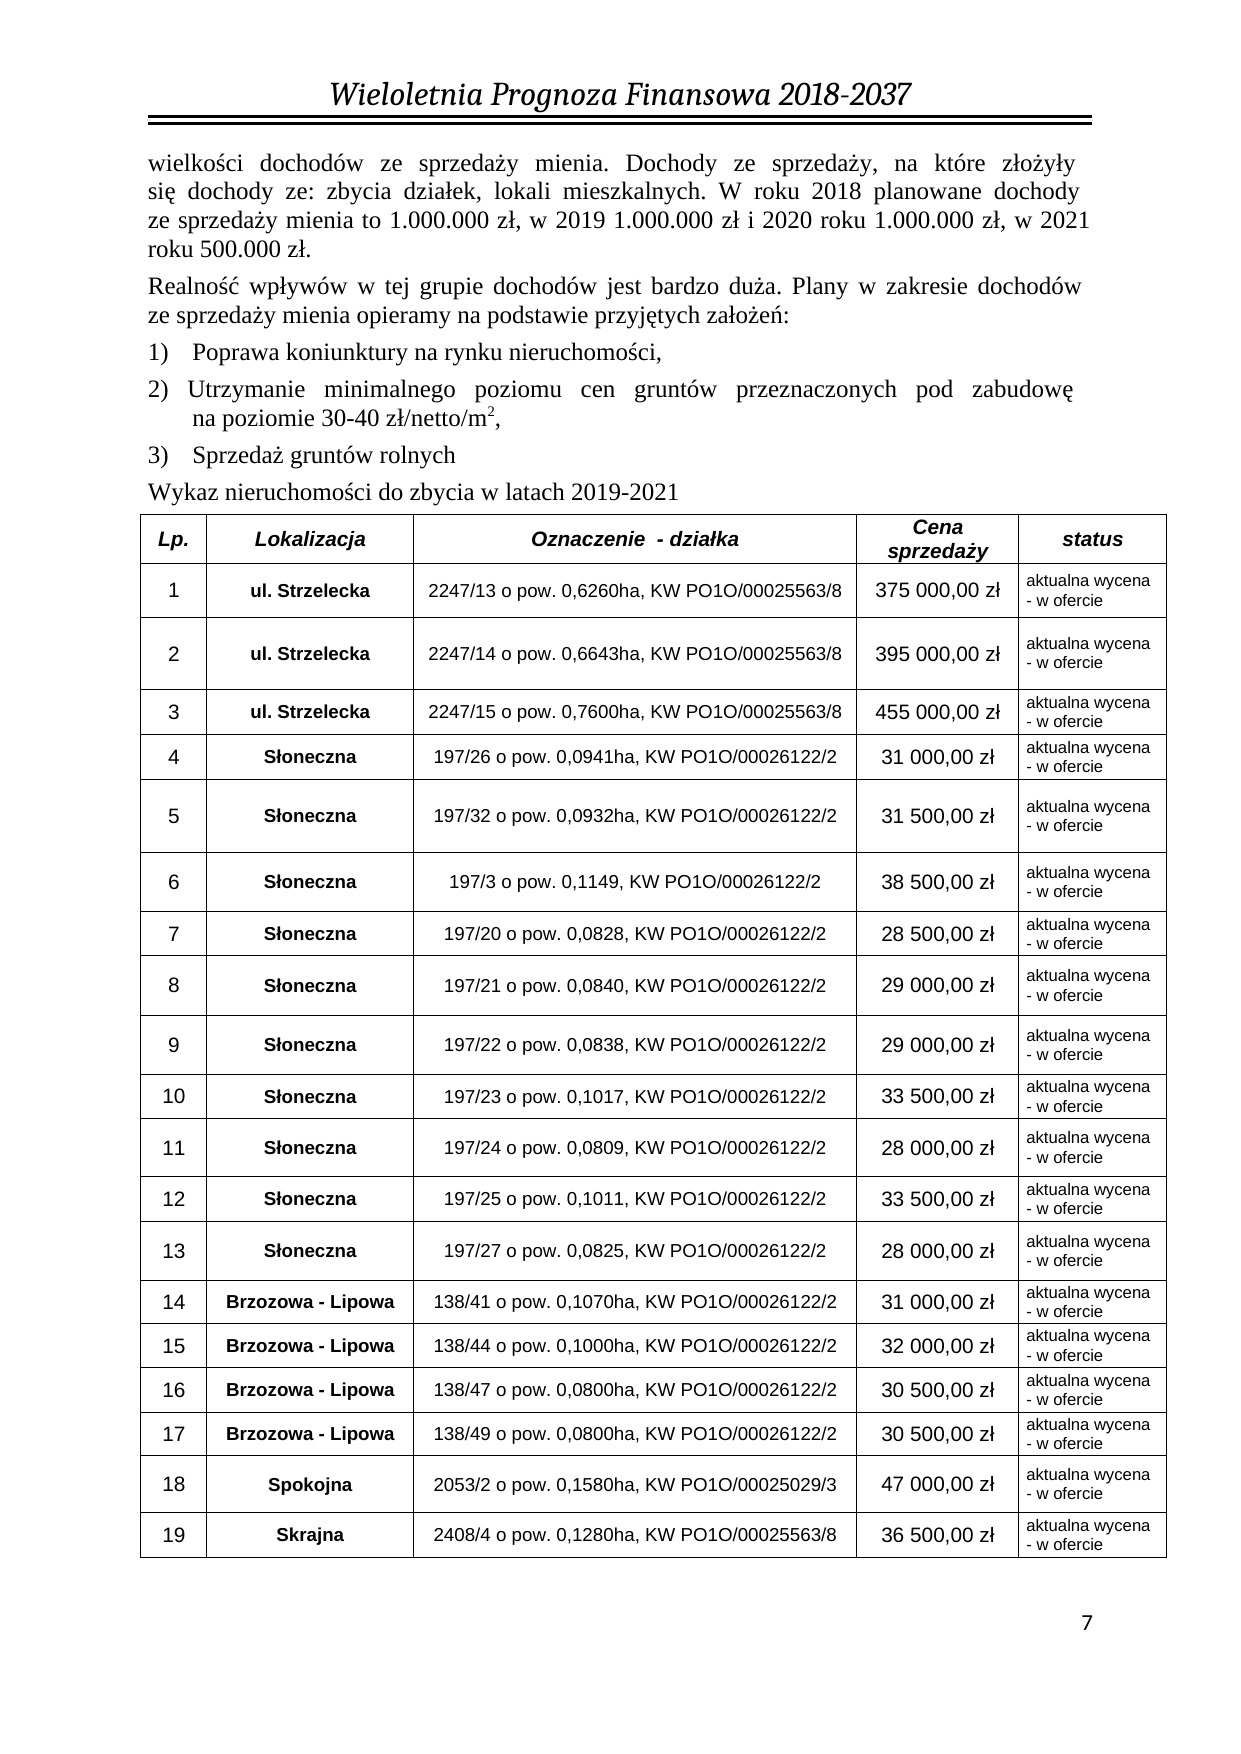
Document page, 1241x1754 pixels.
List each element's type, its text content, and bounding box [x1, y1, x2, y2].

table_cell 28 500,00 zł [857, 912, 1018, 955]
table_cell 197/26 o pow. 0,0941ha, KW PO1O/00026122/2 [414, 735, 856, 779]
table_cell 197/20 o pow. 0,0828, KW PO1O/00026122/2 [414, 912, 856, 955]
table_cell 32 000,00 zł [857, 1324, 1018, 1367]
table_cell Słoneczna [207, 912, 413, 955]
table_cell 197/21 o pow. 0,0840, KW PO1O/00026122/2 [414, 956, 856, 1014]
table_cell Słoneczna [207, 1075, 413, 1118]
table_cell ul. Strzelecka [207, 564, 413, 617]
table_cell 197/27 o pow. 0,0825, KW PO1O/00026122/2 [414, 1222, 856, 1279]
table_cell 11 [141, 1119, 206, 1176]
text Realność wpływów w tej grupie dochodów jest bardzo duża. Plany w zakresie dochodów ze sprzedaży mienia opieramy na podstawie przyjętych założeń: [148, 271, 1092, 328]
table_cell 29 000,00 zł [857, 1016, 1018, 1073]
table_cell 1 [141, 564, 206, 617]
table_cell aktualna wycena - w ofercie [1019, 1177, 1166, 1221]
table_cell 30 500,00 zł [857, 1368, 1018, 1412]
table_cell 30 500,00 zł [857, 1413, 1018, 1455]
table_cell aktualna wycena - w ofercie [1019, 1324, 1166, 1367]
table_cell aktualna wycena - w ofercie [1019, 1413, 1166, 1455]
table_cell Brzozowa - Lipowa [207, 1324, 413, 1367]
table_cell Brzozowa - Lipowa [207, 1413, 413, 1455]
table_cell 16 [141, 1368, 206, 1412]
table_cell 197/22 o pow. 0,0838, KW PO1O/00026122/2 [414, 1016, 856, 1073]
table_cell 47 000,00 zł [857, 1456, 1018, 1512]
table_cell 6 [141, 853, 206, 911]
table_cell aktualna wycena - w ofercie [1019, 564, 1166, 617]
table_cell 28 000,00 zł [857, 1119, 1018, 1176]
table_cell Spokojna [207, 1456, 413, 1512]
table_cell 14 [141, 1281, 206, 1323]
table_cell 31 500,00 zł [857, 780, 1018, 852]
table_cell aktualna wycena - w ofercie [1019, 1016, 1166, 1073]
table_cell 2053/2 o pow. 0,1580ha, KW PO1O/00025029/3 [414, 1456, 856, 1512]
table_cell 33 500,00 zł [857, 1177, 1018, 1221]
table_cell aktualna wycena - w ofercie [1019, 1281, 1166, 1323]
table_cell 12 [141, 1177, 206, 1221]
table_cell 197/25 o pow. 0,1011, KW PO1O/00026122/2 [414, 1177, 856, 1221]
table_cell 18 [141, 1456, 206, 1512]
table_cell aktualna wycena - w ofercie [1019, 1222, 1166, 1279]
table_cell Skrajna [207, 1513, 413, 1557]
table_cell Słoneczna [207, 1119, 413, 1176]
table_cell aktualna wycena - w ofercie [1019, 912, 1166, 955]
table_cell 4 [141, 735, 206, 779]
table_cell aktualna wycena - w ofercie [1019, 1368, 1166, 1412]
table_cell aktualna wycena - w ofercie [1019, 1456, 1166, 1512]
text Wykaz nieruchomości do zbycia w latach 2019-2021 [148, 477, 1092, 506]
table_cell Słoneczna [207, 735, 413, 779]
text 3) Sprzedaż gruntów rolnych [148, 440, 1092, 468]
table_cell Słoneczna [207, 853, 413, 911]
table_cell 197/24 o pow. 0,0809, KW PO1O/00026122/2 [414, 1119, 856, 1176]
table_cell 31 000,00 zł [857, 1281, 1018, 1323]
table_cell 138/41 o pow. 0,1070ha, KW PO1O/00026122/2 [414, 1281, 856, 1323]
table_cell ul. Strzelecka [207, 618, 413, 689]
table_header Lp. [141, 515, 206, 563]
table_cell aktualna wycena - w ofercie [1019, 1513, 1166, 1557]
table_cell 2247/15 o pow. 0,7600ha, KW PO1O/00025563/8 [414, 690, 856, 734]
table_cell 33 500,00 zł [857, 1075, 1018, 1118]
table_cell Brzozowa - Lipowa [207, 1368, 413, 1412]
table_cell aktualna wycena - w ofercie [1019, 618, 1166, 689]
table_cell aktualna wycena - w ofercie [1019, 853, 1166, 911]
table_cell 2 [141, 618, 206, 689]
table_cell 455 000,00 zł [857, 690, 1018, 734]
table_cell 36 500,00 zł [857, 1513, 1018, 1557]
table_cell 17 [141, 1413, 206, 1455]
table_cell 15 [141, 1324, 206, 1367]
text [148, 148, 1092, 263]
table_cell aktualna wycena - w ofercie [1019, 956, 1166, 1014]
table_cell 138/49 o pow. 0,0800ha, KW PO1O/00026122/2 [414, 1413, 856, 1455]
table_cell 28 000,00 zł [857, 1222, 1018, 1279]
table_cell ul. Strzelecka [207, 690, 413, 734]
table_cell Słoneczna [207, 1016, 413, 1073]
table_cell 395 000,00 zł [857, 618, 1018, 689]
table_cell 2247/14 o pow. 0,6643ha, KW PO1O/00025563/8 [414, 618, 856, 689]
table_cell 3 [141, 690, 206, 734]
table_header status [1019, 515, 1166, 563]
table_cell aktualna wycena - w ofercie [1019, 780, 1166, 852]
table_cell 13 [141, 1222, 206, 1279]
table_cell 7 [141, 912, 206, 955]
table_cell Słoneczna [207, 1222, 413, 1279]
table_cell 19 [141, 1513, 206, 1557]
table_cell Brzozowa - Lipowa [207, 1281, 413, 1323]
table_cell aktualna wycena - w ofercie [1019, 690, 1166, 734]
table_cell Słoneczna [207, 1177, 413, 1221]
table_cell 197/32 o pow. 0,0932ha, KW PO1O/00026122/2 [414, 780, 856, 852]
table_cell aktualna wycena - w ofercie [1019, 1119, 1166, 1176]
table_cell 31 000,00 zł [857, 735, 1018, 779]
table_header Cena sprzedaży [857, 515, 1018, 563]
table_cell 2247/13 o pow. 0,6260ha, KW PO1O/00025563/8 [414, 564, 856, 617]
table_cell 38 500,00 zł [857, 853, 1018, 911]
table_cell 375 000,00 zł [857, 564, 1018, 617]
table_cell 138/44 o pow. 0,1000ha, KW PO1O/00026122/2 [414, 1324, 856, 1367]
text 2) Utrzymanie minimalnego poziomu cen gruntów przeznaczonych pod zabudowę na poziomie 30-40 zł/netto/m2, [148, 374, 1092, 431]
table_cell aktualna wycena - w ofercie [1019, 735, 1166, 779]
table_cell 197/23 o pow. 0,1017, KW PO1O/00026122/2 [414, 1075, 856, 1118]
table_cell 10 [141, 1075, 206, 1118]
table_cell 8 [141, 956, 206, 1014]
table_cell 197/3 o pow. 0,1149, KW PO1O/00026122/2 [414, 853, 856, 911]
table_cell 5 [141, 780, 206, 852]
table_header Lokalizacja [207, 515, 413, 563]
table_cell 138/47 o pow. 0,0800ha, KW PO1O/00026122/2 [414, 1368, 856, 1412]
table_cell Słoneczna [207, 956, 413, 1014]
text 1) Poprawa koniunktury na rynku nieruchomości, [148, 337, 1092, 366]
table_header Oznaczenie - działka [414, 515, 856, 563]
table_cell 9 [141, 1016, 206, 1073]
table_cell 29 000,00 zł [857, 956, 1018, 1014]
table_cell aktualna wycena - w ofercie [1019, 1075, 1166, 1118]
table_cell Słoneczna [207, 780, 413, 852]
table_cell 2408/4 o pow. 0,1280ha, KW PO1O/00025563/8 [414, 1513, 856, 1557]
